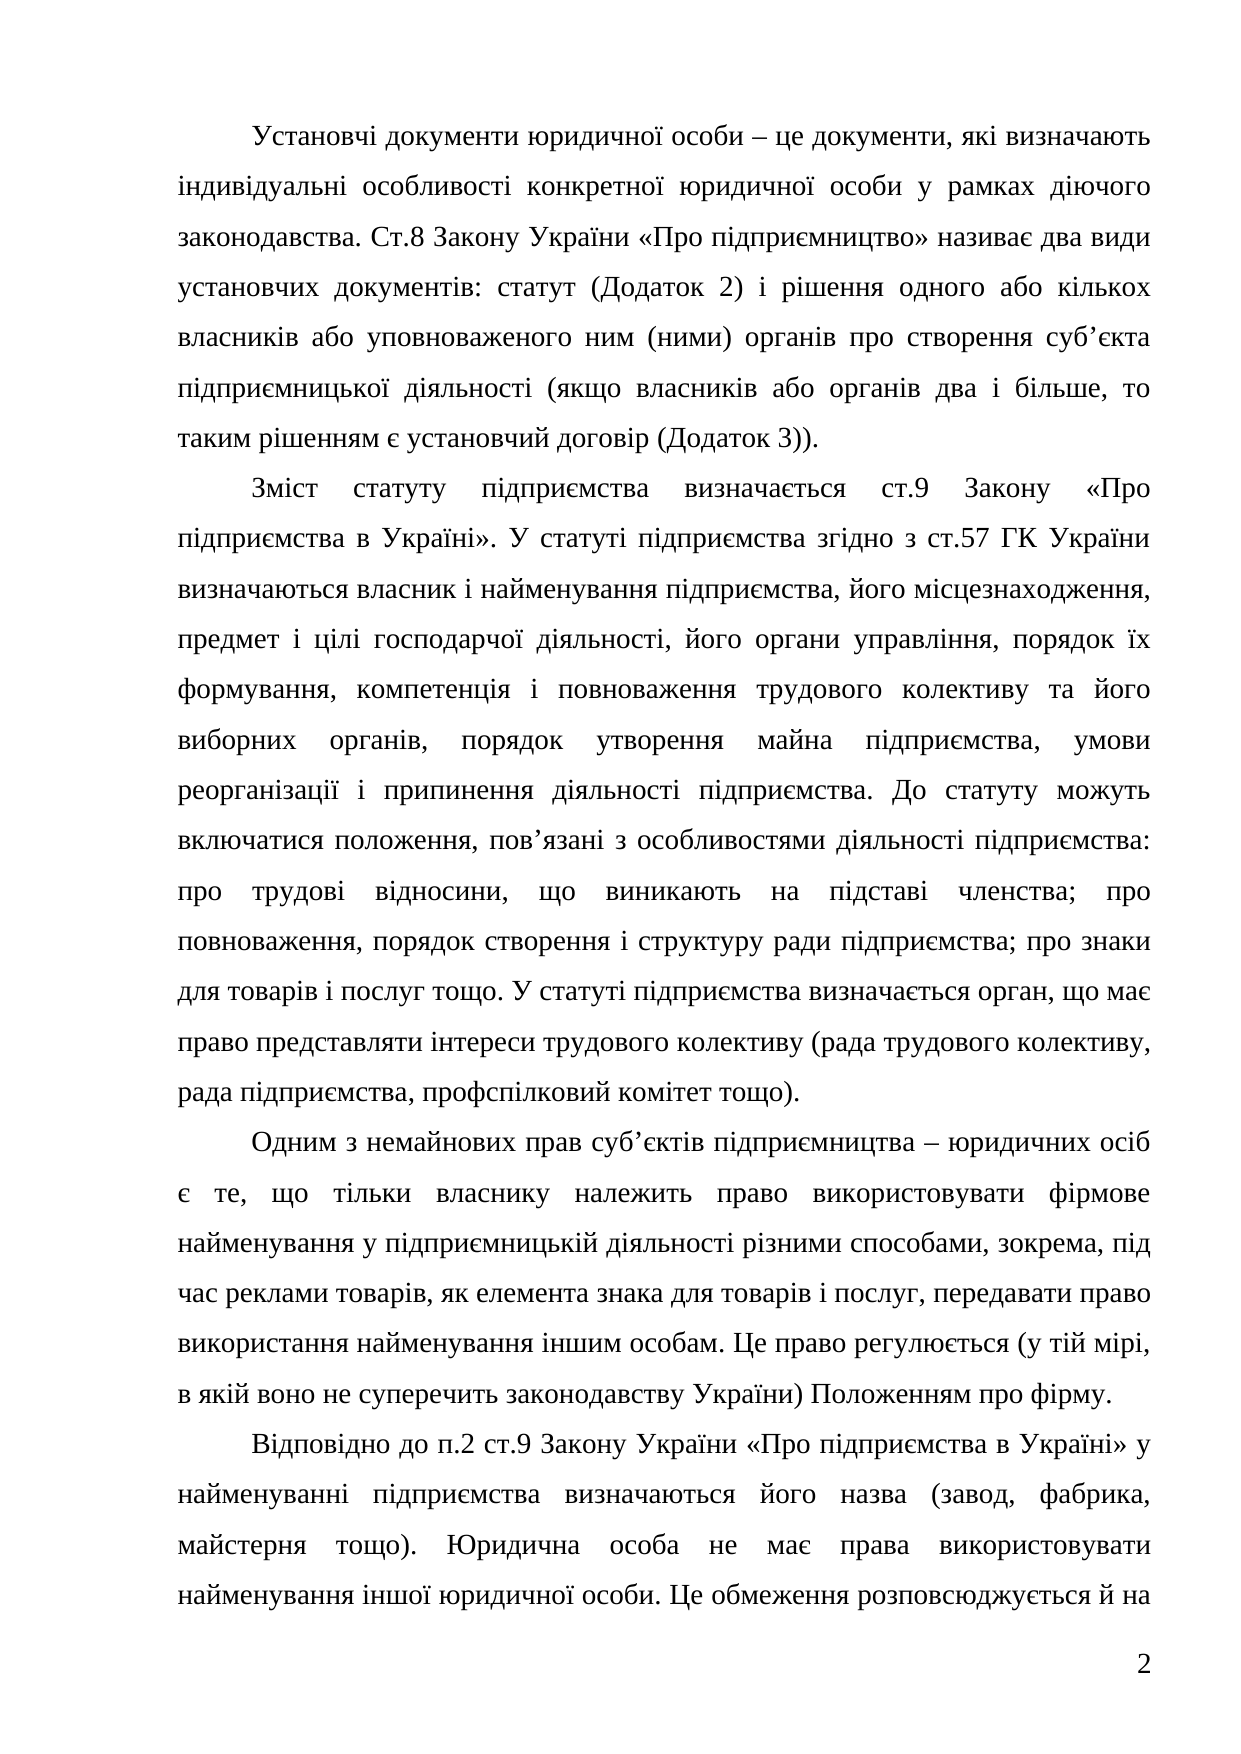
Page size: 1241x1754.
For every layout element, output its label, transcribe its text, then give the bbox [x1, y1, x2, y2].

text Установчі документи юридичної особи – це документи, які визначають індивідуальні особливості конкретної юридичної особи у рамках діючого законодавства. Ст.8 Закону України «Про підприємництво» називає два види установчих документів: статут (Додаток 2) і рішення одного або кількох власників або уповноваженого ним (ними) органів про створення суб’єкта підприємницької діяльності (якщо власників або органів два і більше, то таким рішенням є установчий договір (Додаток 3)). [177, 118, 1152, 453]
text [177, 1426, 1152, 1611]
text Зміст статуту підприємства визначається ст.9 Закону «Про підприємства в Україні». У статуті підприємства згідно з ст.57 ГК України визначаються власник і найменування підприємства, його місцезнаходження, предмет і цілі господарчої діяльності, його органи управління, порядок їх формування, компетенція і повноваження трудового колективу та його виборних органів, порядок утворення майна підприємства, умови реорганізації і припинення діяльності підприємства. До статуту можуть включатися положення, пов’язані з особливостями діяльності підприємства: про трудові відносини, що виникають на підставі членства; про повноваження, порядок створення і структуру ради підприємства; про знаки для товарів і послуг тощо. У статуті підприємства визначається орган, що має право представляти інтереси трудового колективу (рада трудового колективу, рада підприємства, профспілковий комітет тощо). [177, 470, 1152, 1108]
text Одним з немайнових прав суб’єктів підприємництва – юридичних осіб є те, що тільки власнику належить право використовувати фірмове найменування у підприємницькій діяльності різними способами, зокрема, під час реклами товарів, як елемента знака для товарів і послуг, передавати право використання найменування іншим особам. Це право регулюється (у тій мірі, в якій воно не суперечить законодавству України) Положенням про фірму. [177, 1124, 1152, 1409]
